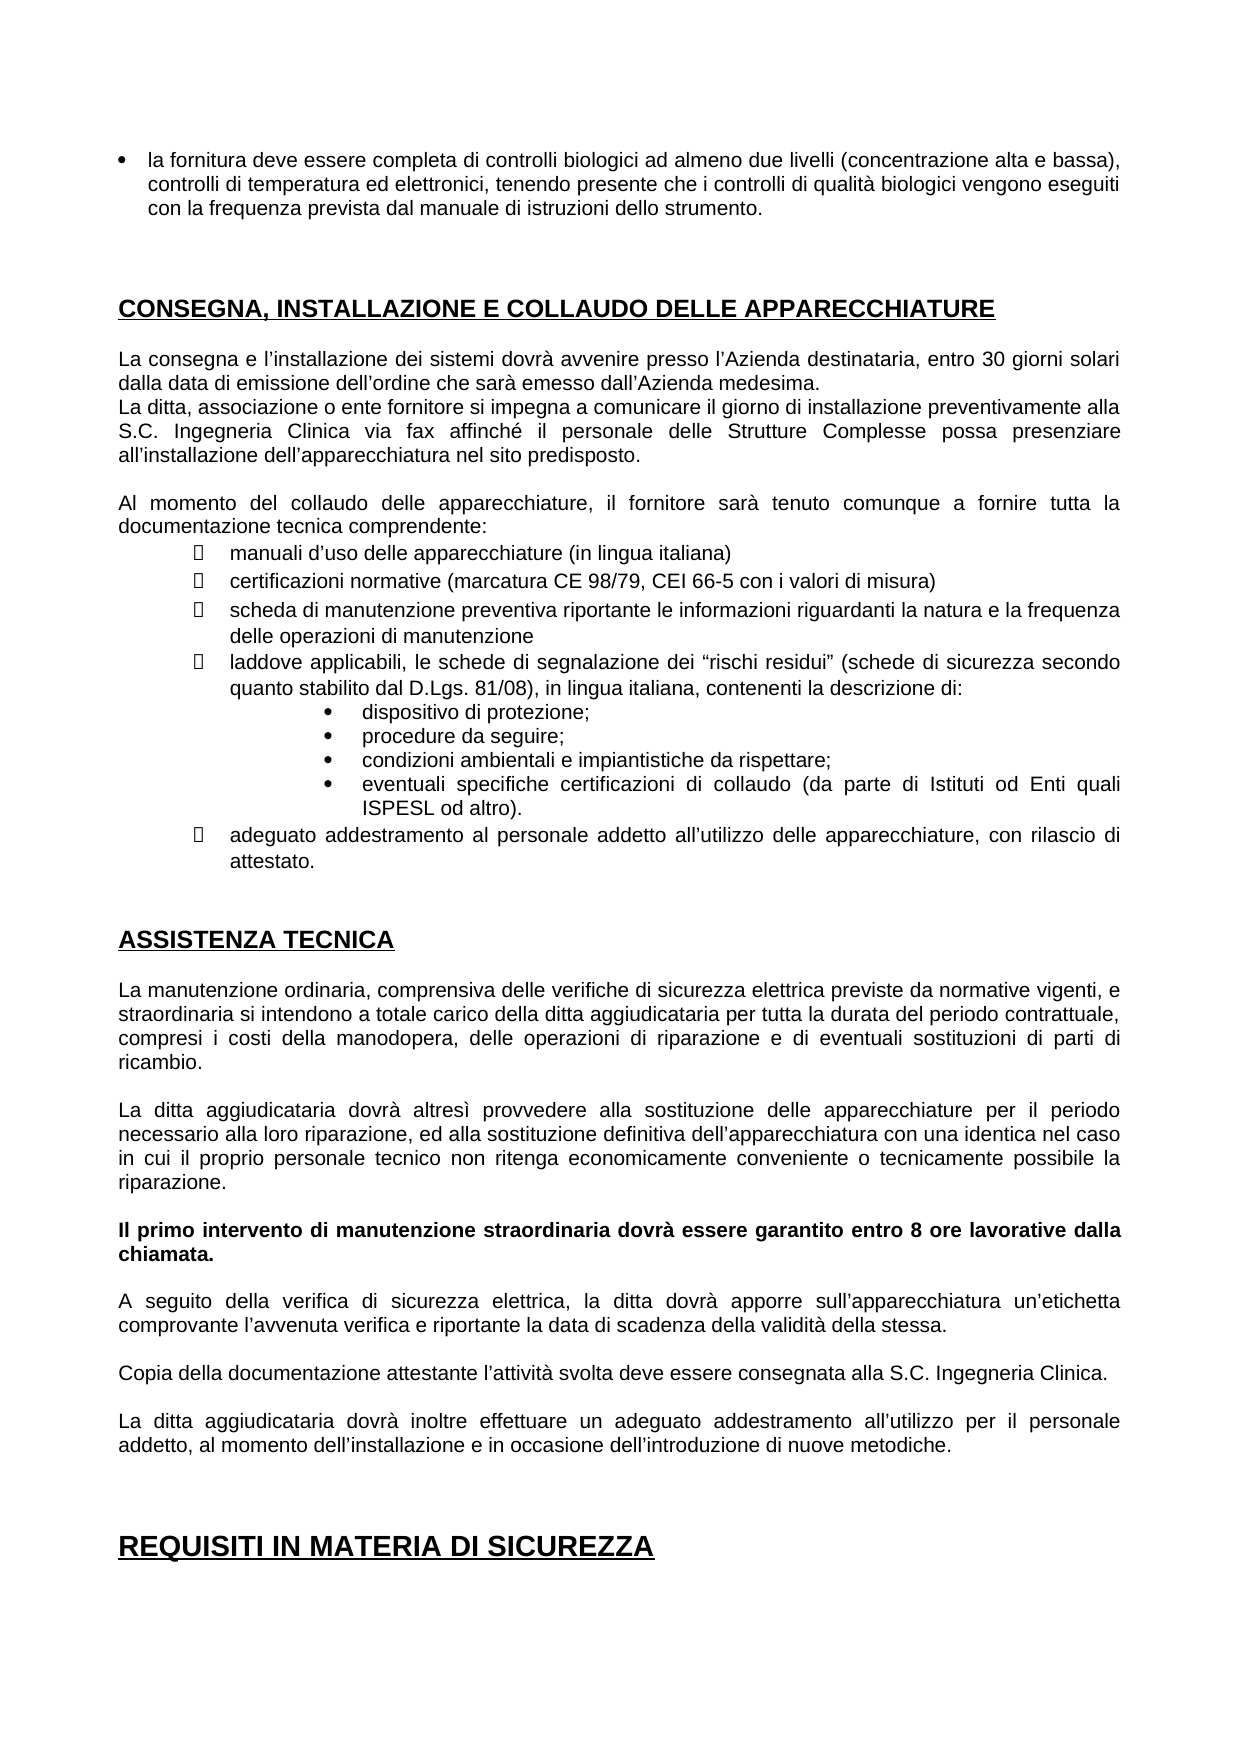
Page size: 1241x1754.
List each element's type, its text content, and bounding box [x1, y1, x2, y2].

text CONSEGNA, INSTALLAZIONE E COLLAUDO DELLE APPARECCHIATURE [118, 294, 1122, 323]
text ASSISTENZA TECNICA [118, 925, 1122, 954]
text Al momento del collaudo delle apparecchiature, il fornitore sarà tenuto comunque a fornire tutta la documentazione tecnica comprendente: [118, 490, 1122, 538]
list procedure da seguire; [324, 724, 1122, 748]
list dispositivo di protezione; [324, 700, 1122, 724]
list eventuali specifiche certificazioni di collaudo (da parte di Istituti od Enti quali ISPESL od altro). [324, 772, 1122, 820]
list manuali d’uso delle apparecchiature (in lingua italiana) [192, 538, 1122, 567]
text A seguito della verifica di sicurezza elettrica, la ditta dovrà apporre sull’apparecchiatura un’etichetta comprovante l’avvenuta verifica e riportante la data di scadenza della validità della stessa. [118, 1289, 1122, 1337]
text La ditta aggiudicataria dovrà inoltre effettuare un adeguato addestramento all’utilizzo per il personale addetto, al momento dell’installazione e in occasione dell’introduzione di nuove metodiche. [118, 1409, 1122, 1457]
list la fornitura deve essere completa di controlli biologici ad almeno due livelli (concentrazione alta e bassa), controlli di temperatura ed elettronici, tenendo presente che i controlli di qualità biologici vengono eseguiti con la frequenza prevista dal manuale di istruzioni dello strumento. [118, 148, 1122, 219]
text Copia della documentazione attestante l’attività svolta deve essere consegnata alla S.C. Ingegneria Clinica. [118, 1361, 1122, 1385]
text La consegna e l’installazione dei sistemi dovrà avvenire presso l’Azienda destinataria, entro 30 giorni solari dalla data di emissione dell’ordine che sarà emesso dall’Azienda medesima. [118, 347, 1122, 394]
text Il primo intervento di manutenzione straordinaria dovrà essere garantito entro 8 ore lavorative dalla chiamata. [118, 1217, 1122, 1265]
list condizioni ambientali e impiantistiche da rispettare; [324, 748, 1122, 772]
list laddove applicabili, le schede di segnalazione dei “rischi residui” (schede di sicurezza secondo quanto stabilito dal D.Lgs. 81/08), in lingua italiana, contenenti la descrizione di: [192, 647, 1122, 700]
text La ditta, associazione o ente fornitore si impegna a comunicare il giorno di installazione preventivamente alla S.C. Ingegneria Clinica via fax affinché il personale delle Strutture Complesse possa presenziare all’installazione dell’apparecchiatura nel sito predisposto. [118, 394, 1122, 466]
text La manutenzione ordinaria, comprensiva delle verifiche di sicurezza elettrica previste da normative vigenti, e straordinaria si intendono a totale carico della ditta aggiudicataria per tutta la durata del periodo contrattuale, compresi i costi della manodopera, delle operazioni di riparazione e di eventuali sostituzioni di parti di ricambio. [118, 978, 1122, 1074]
list scheda di manutenzione preventiva riportante le informazioni riguardanti la natura e la frequenza delle operazioni di manutenzione [192, 595, 1122, 647]
list adeguato addestramento al personale addetto all’utilizzo delle apparecchiature, con rilascio di attestato. [192, 820, 1122, 872]
list certificazioni normative (marcatura CE 98/79, CEI 66-5 con i valori di misura) [192, 567, 1122, 595]
text REQUISITI IN MATERIA DI SICUREZZA [118, 1529, 1122, 1562]
text La ditta aggiudicataria dovrà altresì provvedere alla sostituzione delle apparecchiature per il periodo necessario alla loro riparazione, ed alla sostituzione definitiva dell’apparecchiatura con una identica nel caso in cui il proprio personale tecnico non ritenga economicamente conveniente o tecnicamente possibile la riparazione. [118, 1098, 1122, 1193]
